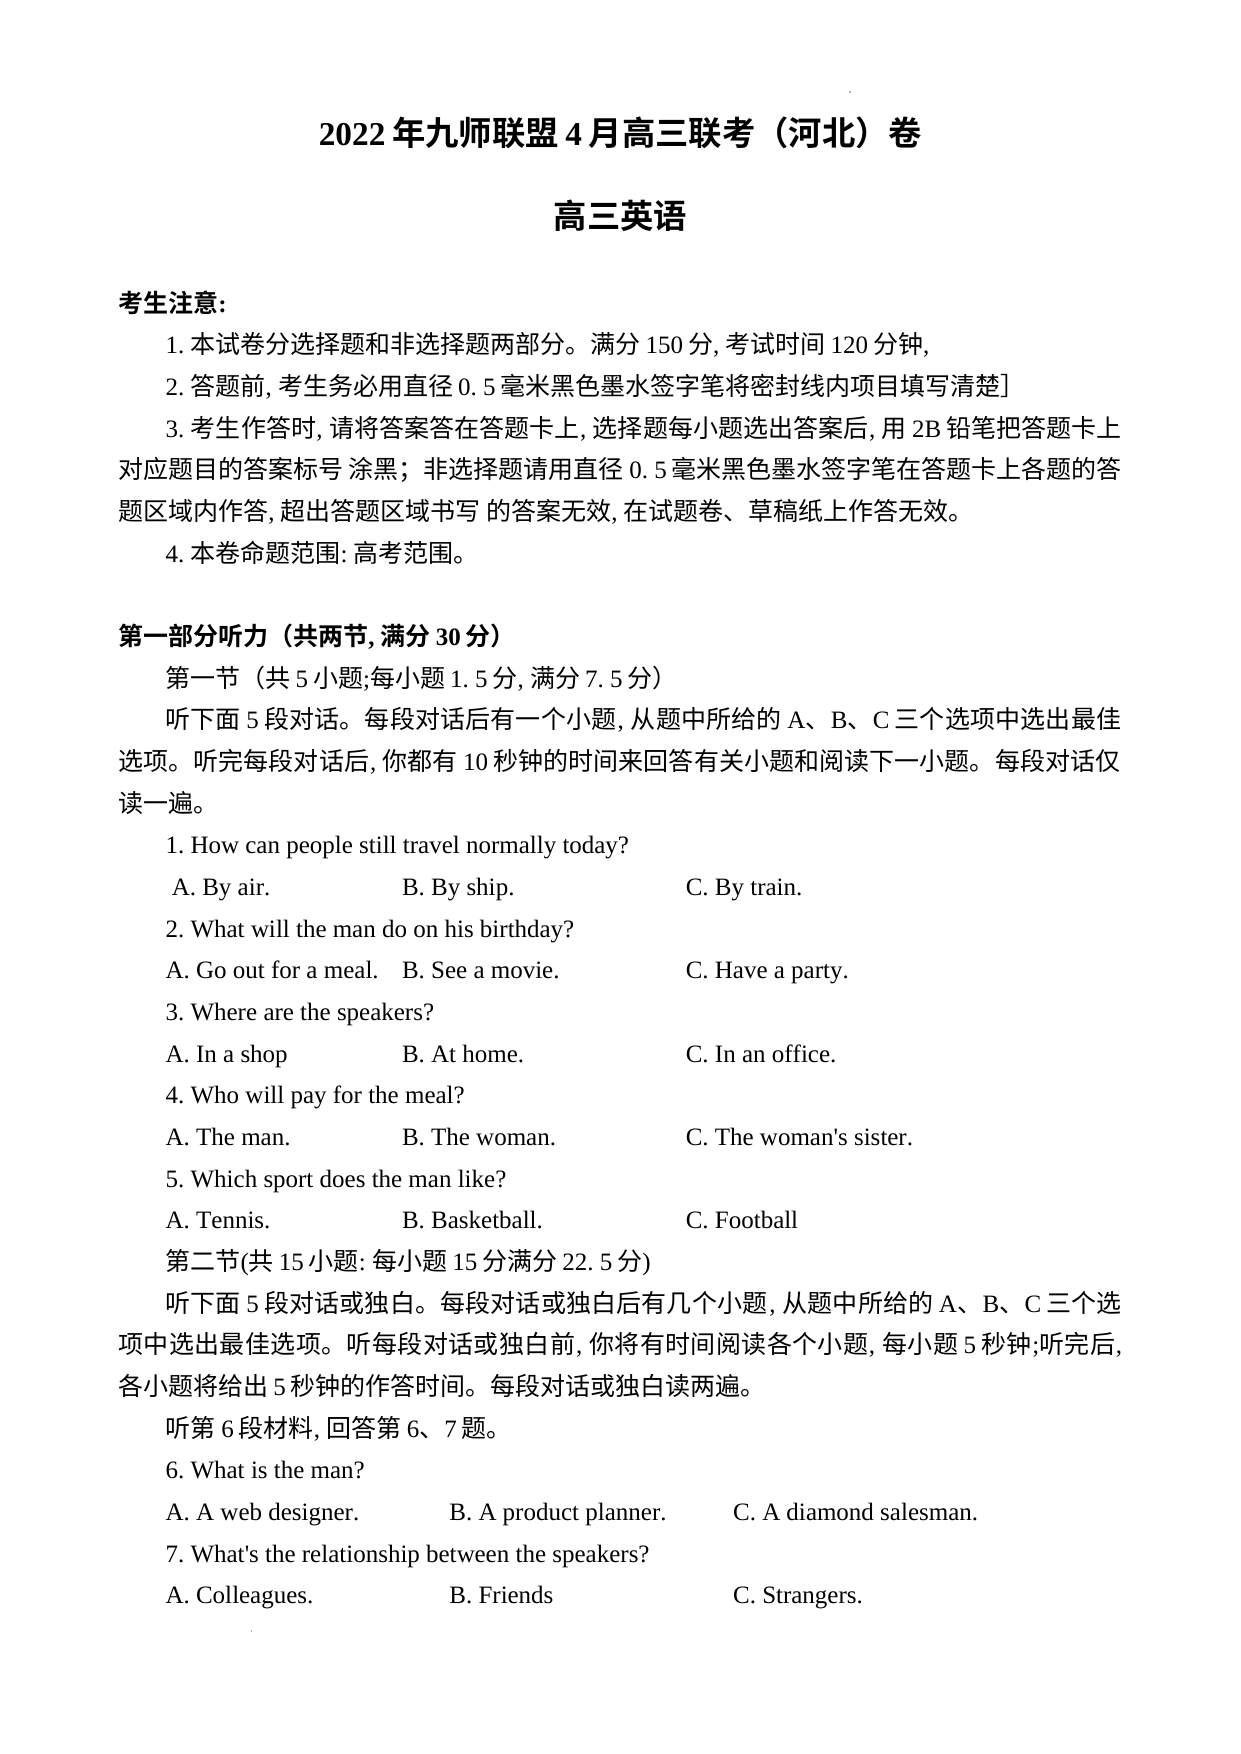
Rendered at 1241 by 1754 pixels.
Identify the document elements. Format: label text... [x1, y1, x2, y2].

text 4. 本卷命题范围: 高考范围。 [118, 529, 1122, 571]
text 4. Who will pay for the meal? [118, 1071, 1122, 1112]
text A. By air. B. By ship. C. By train. [118, 862, 1122, 904]
text 3. 考生作答时, 请将答案答在答题卡上, 选择题每小题选出答案后, 用2B铅笔把答题卡上对应题目的答案标号 涂黑；非选择题请用直径0. 5毫米黑色墨水签字笔在答题卡上各题的答题区域内作答, 超出答题区域书写 的答案无效, 在试题卷、草稿纸上作答无效。 [118, 404, 1122, 529]
text 第一部分听力（共两节, 满分30分） [118, 612, 1122, 654]
text 2. 答题前, 考生务必用直径0. 5毫米黑色墨水签字笔将密封线内项目填写清楚］ [118, 362, 1122, 404]
text 1. How can people still travel normally today? [118, 821, 1122, 862]
text 听下面5段对话。每段对话后有一个小题, 从题中所给的A、B、C三个选项中选出最佳选项。听完每段对话后, 你都有10秒钟的时间来回答有关小题和阅读下一小题。每段对话仅读一遍。 [118, 696, 1122, 821]
text 6. What is the man? [118, 1446, 1122, 1487]
text A. A web designer. B. A product planner. C. A diamond salesman. [118, 1487, 1122, 1529]
text 7. What's the relationship between the speakers? [118, 1529, 1122, 1571]
text A. Colleagues. B. Friends C. Strangers. [118, 1571, 1122, 1612]
text 听下面5段对话或独白。每段对话或独白后有几个小题, 从题中所给的A、B、C三个选项中选出最佳选项。听每段对话或独白前, 你将有时间阅读各个小题, 每小题5秒钟;听完后, 各小题将给出5秒钟的作答时间。每段对话或独白读两遍。 [118, 1279, 1122, 1404]
text 3. Where are the speakers? [118, 987, 1122, 1029]
text 1. 本试卷分选择题和非选择题两部分。满分150分, 考试时间120分钟, [118, 321, 1122, 362]
text A. Tennis. B. Basketball. C. Football [118, 1196, 1122, 1237]
text 第二节(共15小题: 每小题15分满分22. 5分) [118, 1237, 1122, 1279]
text 2022年九师联盟4月高三联考（河北）卷 [118, 112, 1122, 154]
text 高三英语 [118, 196, 1122, 237]
text A. In a shop B. At home. C. In an office. [118, 1029, 1122, 1071]
text 5. Which sport does the man like? [118, 1154, 1122, 1196]
text A. The man. B. The woman. C. The woman's sister. [118, 1112, 1122, 1154]
text 考生注意: [118, 279, 1122, 321]
text 听第 6段材料, 回答第 6、7题。 [118, 1404, 1122, 1446]
text 2. What will the man do on his birthday? [118, 904, 1122, 946]
text A. Go out for a meal. B. See a movie. C. Have a party. [118, 946, 1122, 987]
text 第一节（共5小题;每小题1. 5分, 满分7. 5分） [118, 654, 1122, 696]
